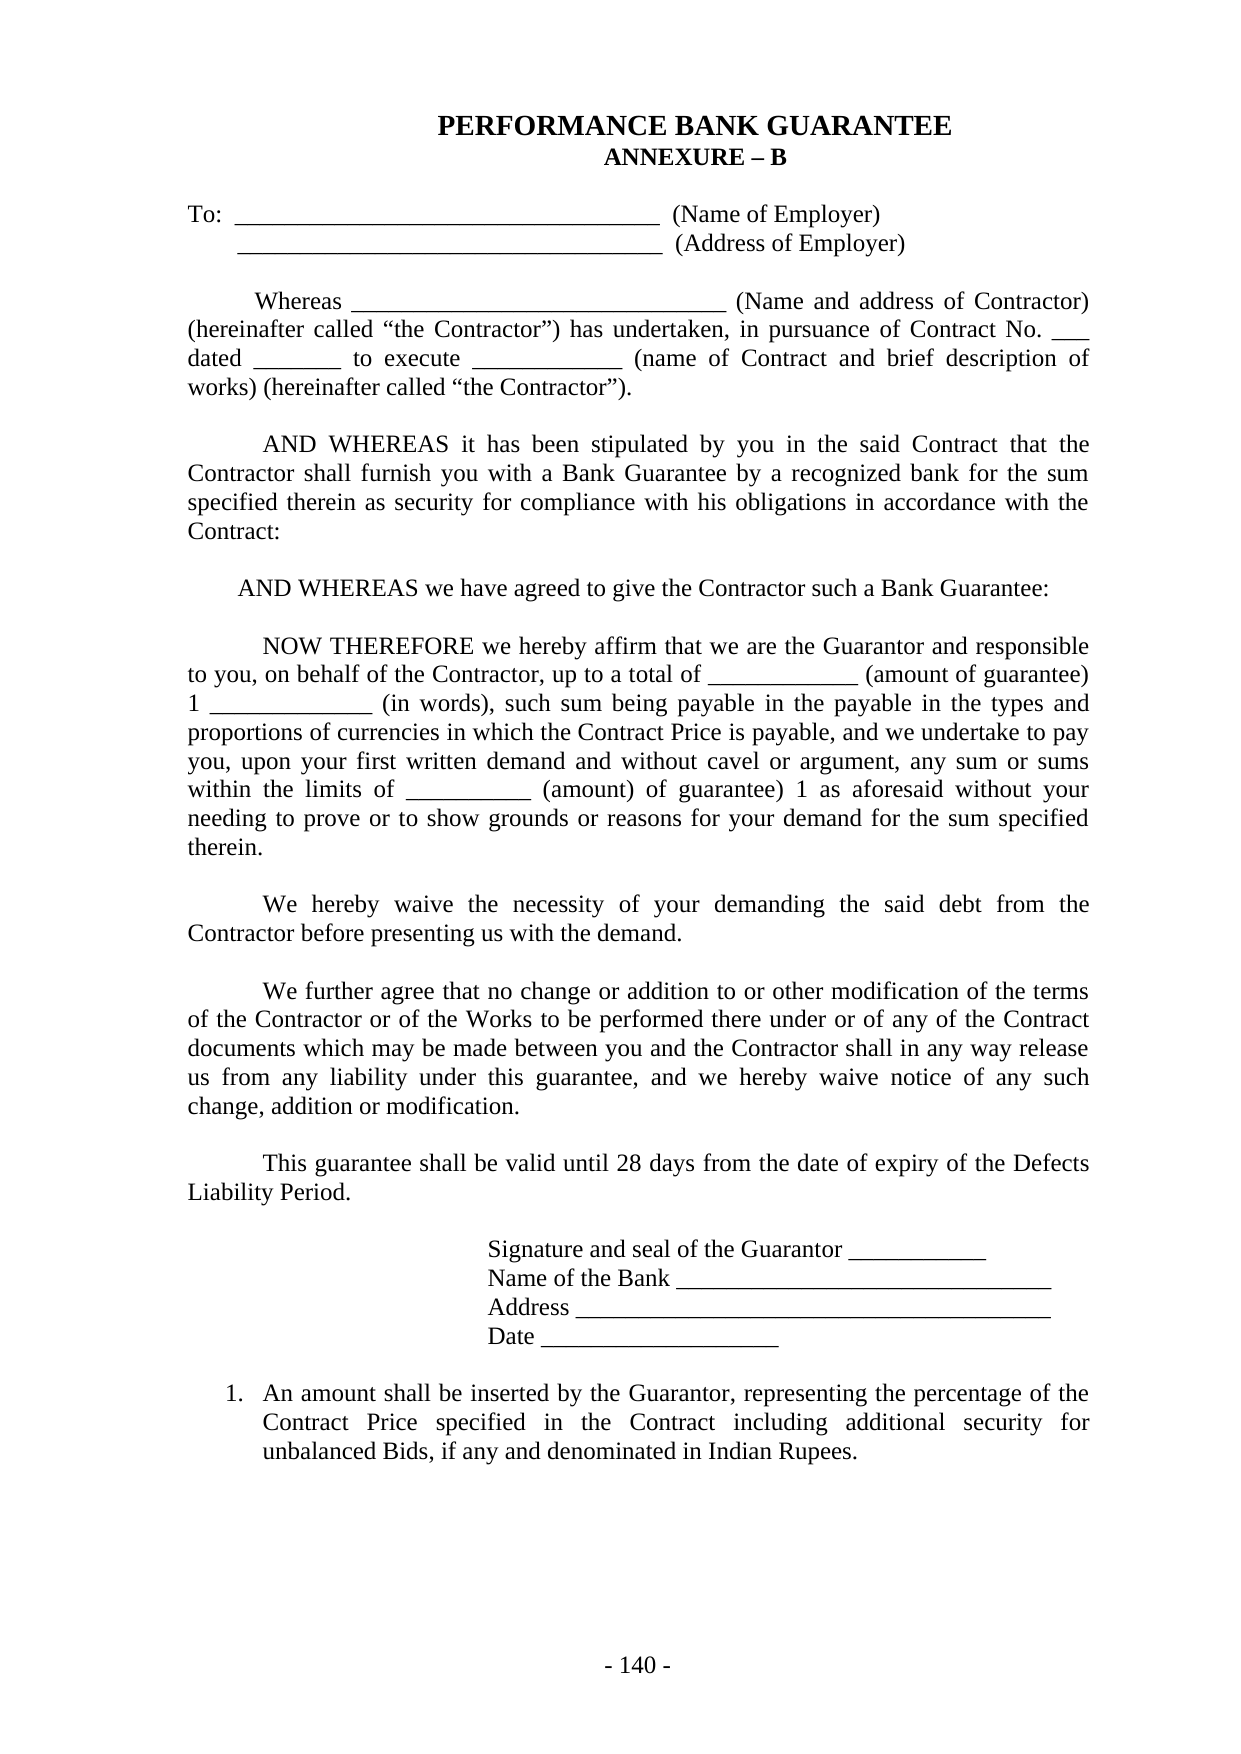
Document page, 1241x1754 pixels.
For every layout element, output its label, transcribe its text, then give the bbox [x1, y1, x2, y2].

text Signature and seal of the Guarantor ___________ [337, 1234, 1090, 1263]
text PERFORMANCE BANK GUARANTEE [300, 108, 1090, 142]
text Address ______________________________________ [487, 1292, 1090, 1321]
text ANNEXURE – B [300, 142, 1090, 171]
text AND WHEREAS it has been stipulated by you in the said Contract that the Contractor shall furnish you with a Bank Guarantee by a recognized bank for the sum specified therein as security for compliance with his obligations in accordance with the Contract: [187, 429, 1090, 544]
text We hereby waive the necessity of your demanding the said debt from the Contractor before presenting us with the demand. [187, 889, 1090, 947]
text AND WHEREAS we have agreed to give the Contractor such a Bank Guarantee: [187, 573, 1090, 602]
text To: __________________________________ (Name of Employer) [187, 199, 1090, 228]
text __________________________________ (Address of Employer) [187, 228, 1090, 257]
text NOW THEREFORE we hereby affirm that we are the Guarantor and responsible to you, on behalf of the Contractor, up to a total of ____________ (amount of guarantee) 1 _____________ (in words), such sum being payable in the payable in the types and proportions of currencies in which the Contract Price is payable, and we undertake to pay you, upon your first written demand and without cavel or argument, any sum or sums within the limits of __________ (amount) of guarantee) 1 as aforesaid without your needing to prove or to show grounds or reasons for your demand for the sum specified therein. [187, 631, 1090, 861]
text We further agree that no change or addition to or other modification of the terms of the Contractor or of the Works to be performed there under or of any of the Contract documents which may be made between you and the Contractor shall in any way release us from any liability under this guarantee, and we hereby waive notice of any such change, addition or modification. [187, 976, 1090, 1119]
text Date ___________________ [487, 1321, 1090, 1349]
list An amount shall be inserted by the Guarantor, representing the percentage of the Contract Price specified in the Contract including additional security for unbalanced Bids, if any and denominated in Indian Rupees. [225, 1378, 1090, 1464]
text This guarantee shall be valid until 28 days from the date of expiry of the Defects Liability Period. [187, 1148, 1090, 1206]
text Whereas ______________________________ (Name and address of Contractor) (hereinafter called “the Contractor”) has undertaken, in pursuance of Contract No. ___ dated _______ to execute ____________ (name of Contract and brief description of works) (hereinafter called “the Contractor”). [187, 286, 1090, 401]
text Name of the Bank ______________________________ [487, 1263, 1090, 1292]
